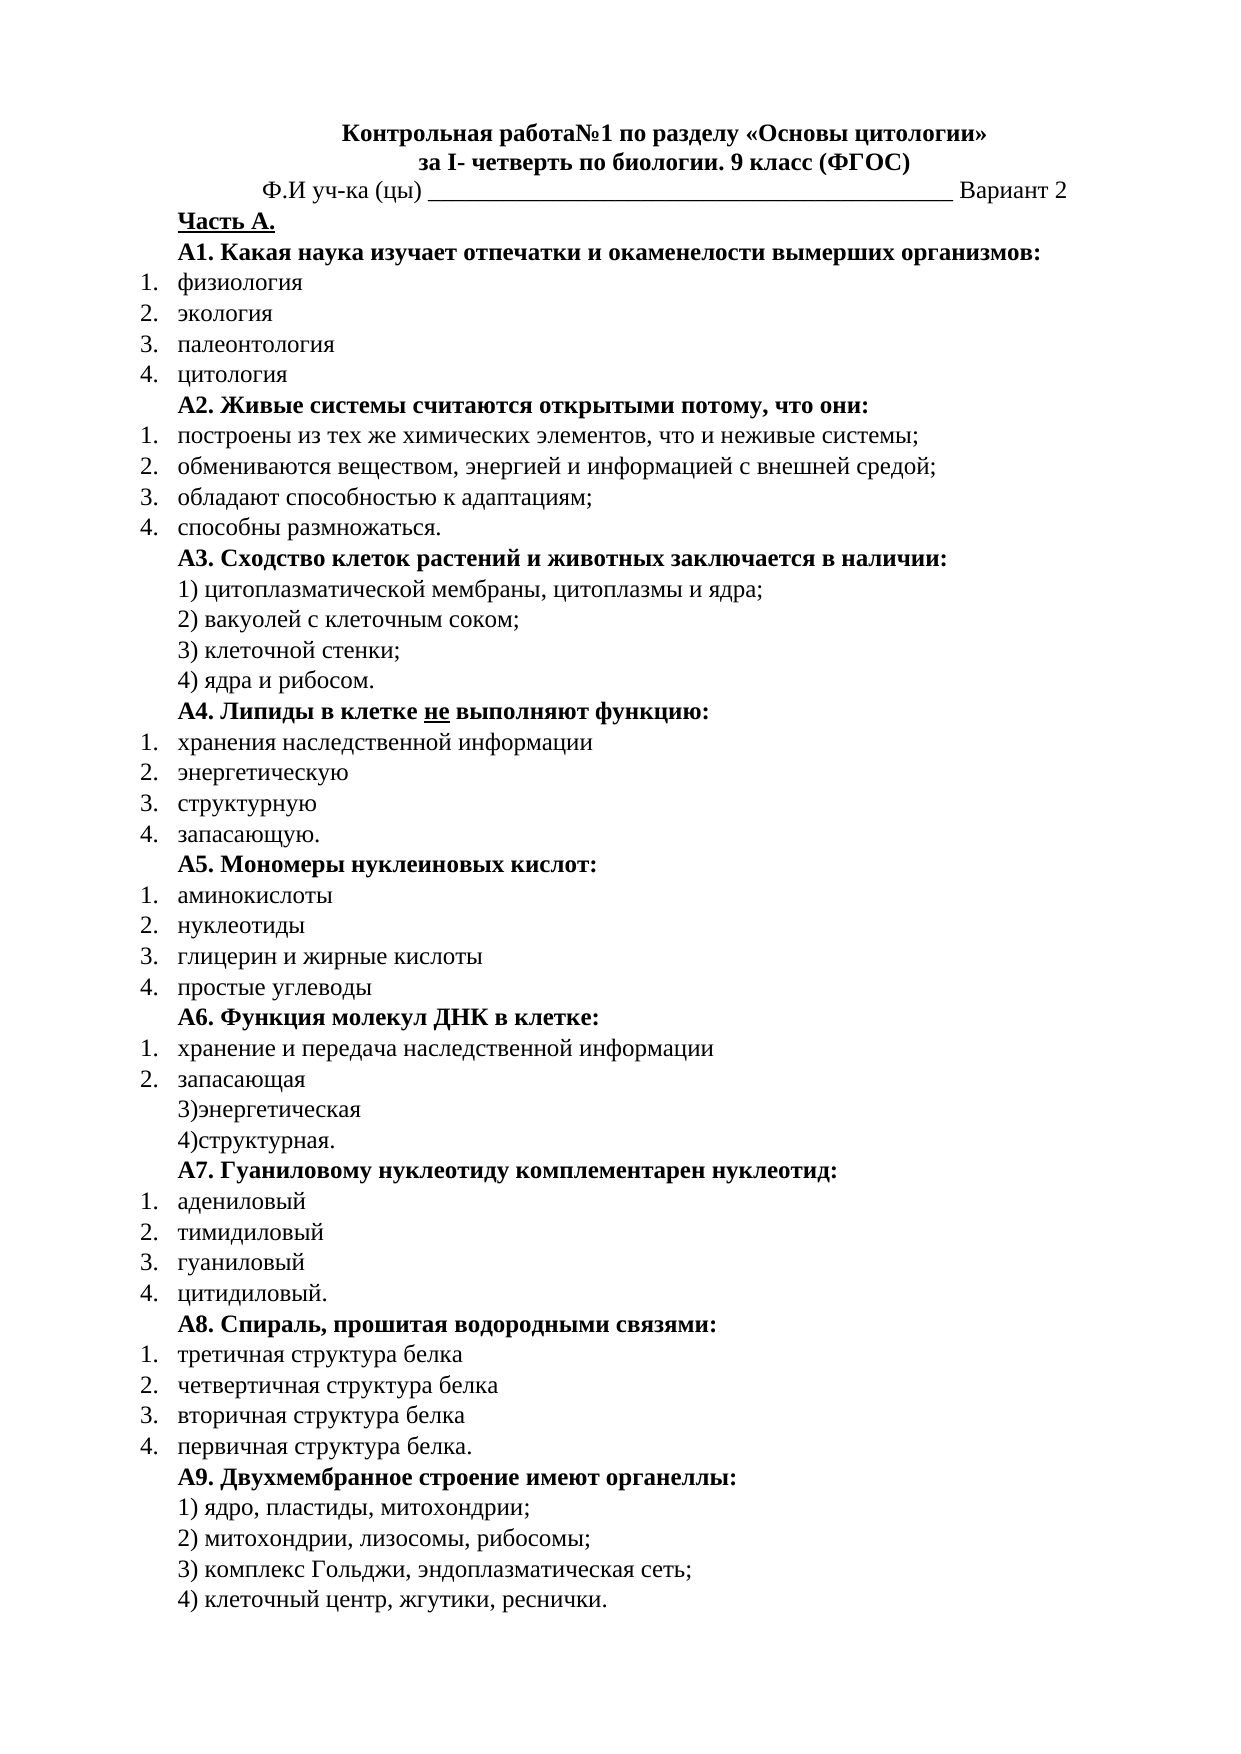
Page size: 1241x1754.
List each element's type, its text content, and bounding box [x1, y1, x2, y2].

text 3) клеточной стенки; [177, 633, 1152, 664]
text А9. Двухмембранное строение имеют органеллы: [177, 1460, 1152, 1491]
text 4)структурная. [177, 1123, 1152, 1154]
list экология [140, 296, 1152, 327]
text А8. Спираль, прошитая водородными связями: [177, 1307, 1152, 1337]
text 4) клеточный центр, жгутики, реснички. [177, 1582, 1152, 1613]
list гуаниловый [140, 1246, 1152, 1276]
text Часть А. [177, 204, 1152, 235]
list построены из тех же химических элементов, что и неживые системы; [140, 419, 1152, 449]
list вторичная структура белка [140, 1399, 1152, 1429]
list энергетическую [140, 756, 1152, 786]
list третичная структура белка [140, 1337, 1152, 1368]
list хранение и передача наследственной информации [140, 1031, 1152, 1062]
list обмениваются веществом, энергией и информацией с внешней средой; [140, 449, 1152, 480]
list цитология [140, 357, 1152, 388]
text А2. Живые системы считаются открытыми потому, что они: [177, 388, 1152, 419]
text Контрольная работа№1 по разделу «Основы цитологии» [177, 118, 1152, 147]
list физиология [140, 266, 1152, 296]
list тимидиловый [140, 1215, 1152, 1246]
list простые углеводы [140, 970, 1152, 1001]
text 4) ядра и рибосом. [177, 664, 1152, 694]
text за I- четверть по биологии. 9 класс (ФГОС) [177, 147, 1152, 176]
list палеонтология [140, 327, 1152, 357]
list первичная структура белка. [140, 1429, 1152, 1460]
text А3. Сходство клеток растений и животных заключается в наличии: [177, 541, 1152, 572]
text 1) цитоплазматической мембраны, цитоплазмы и ядра; [177, 572, 1152, 602]
list хранения наследственной информации [140, 725, 1152, 756]
text Ф.И уч-ка (цы) __________________________________________ Вариант 2 [177, 176, 1152, 204]
text А1. Какая наука изучает отпечатки и окаменелости вымерших организмов: [177, 235, 1152, 266]
text 2) вакуолей с клеточным соком; [177, 602, 1152, 633]
list структурную [140, 786, 1152, 817]
text А4. Липиды в клетке не выполняют функцию: [177, 694, 1152, 725]
text 3)энергетическая [177, 1092, 1152, 1123]
list адениловый [140, 1184, 1152, 1215]
text А6. Функция молекул ДНК в клетке: [177, 1001, 1152, 1031]
text А7. Гуаниловому нуклеотиду комплементарен нуклеотид: [177, 1154, 1152, 1184]
list способны размножаться. [140, 511, 1152, 541]
list четвертичная структура белка [140, 1368, 1152, 1399]
list запасающую. [140, 817, 1152, 847]
list запасающая [140, 1062, 1152, 1092]
text А5. Мономеры нуклеиновых кислот: [177, 847, 1152, 878]
text 3) комплекс Гольджи, эндоплазматическая сеть; [177, 1552, 1152, 1582]
text 1) ядро, пластиды, митохондрии; [177, 1491, 1152, 1521]
list нуклеотиды [140, 909, 1152, 939]
text 2) митохондрии, лизосомы, рибосомы; [177, 1521, 1152, 1552]
list обладают способностью к адаптациям; [140, 480, 1152, 511]
list аминокислоты [140, 878, 1152, 909]
list цитидиловый. [140, 1276, 1152, 1307]
list глицерин и жирные кислоты [140, 939, 1152, 970]
